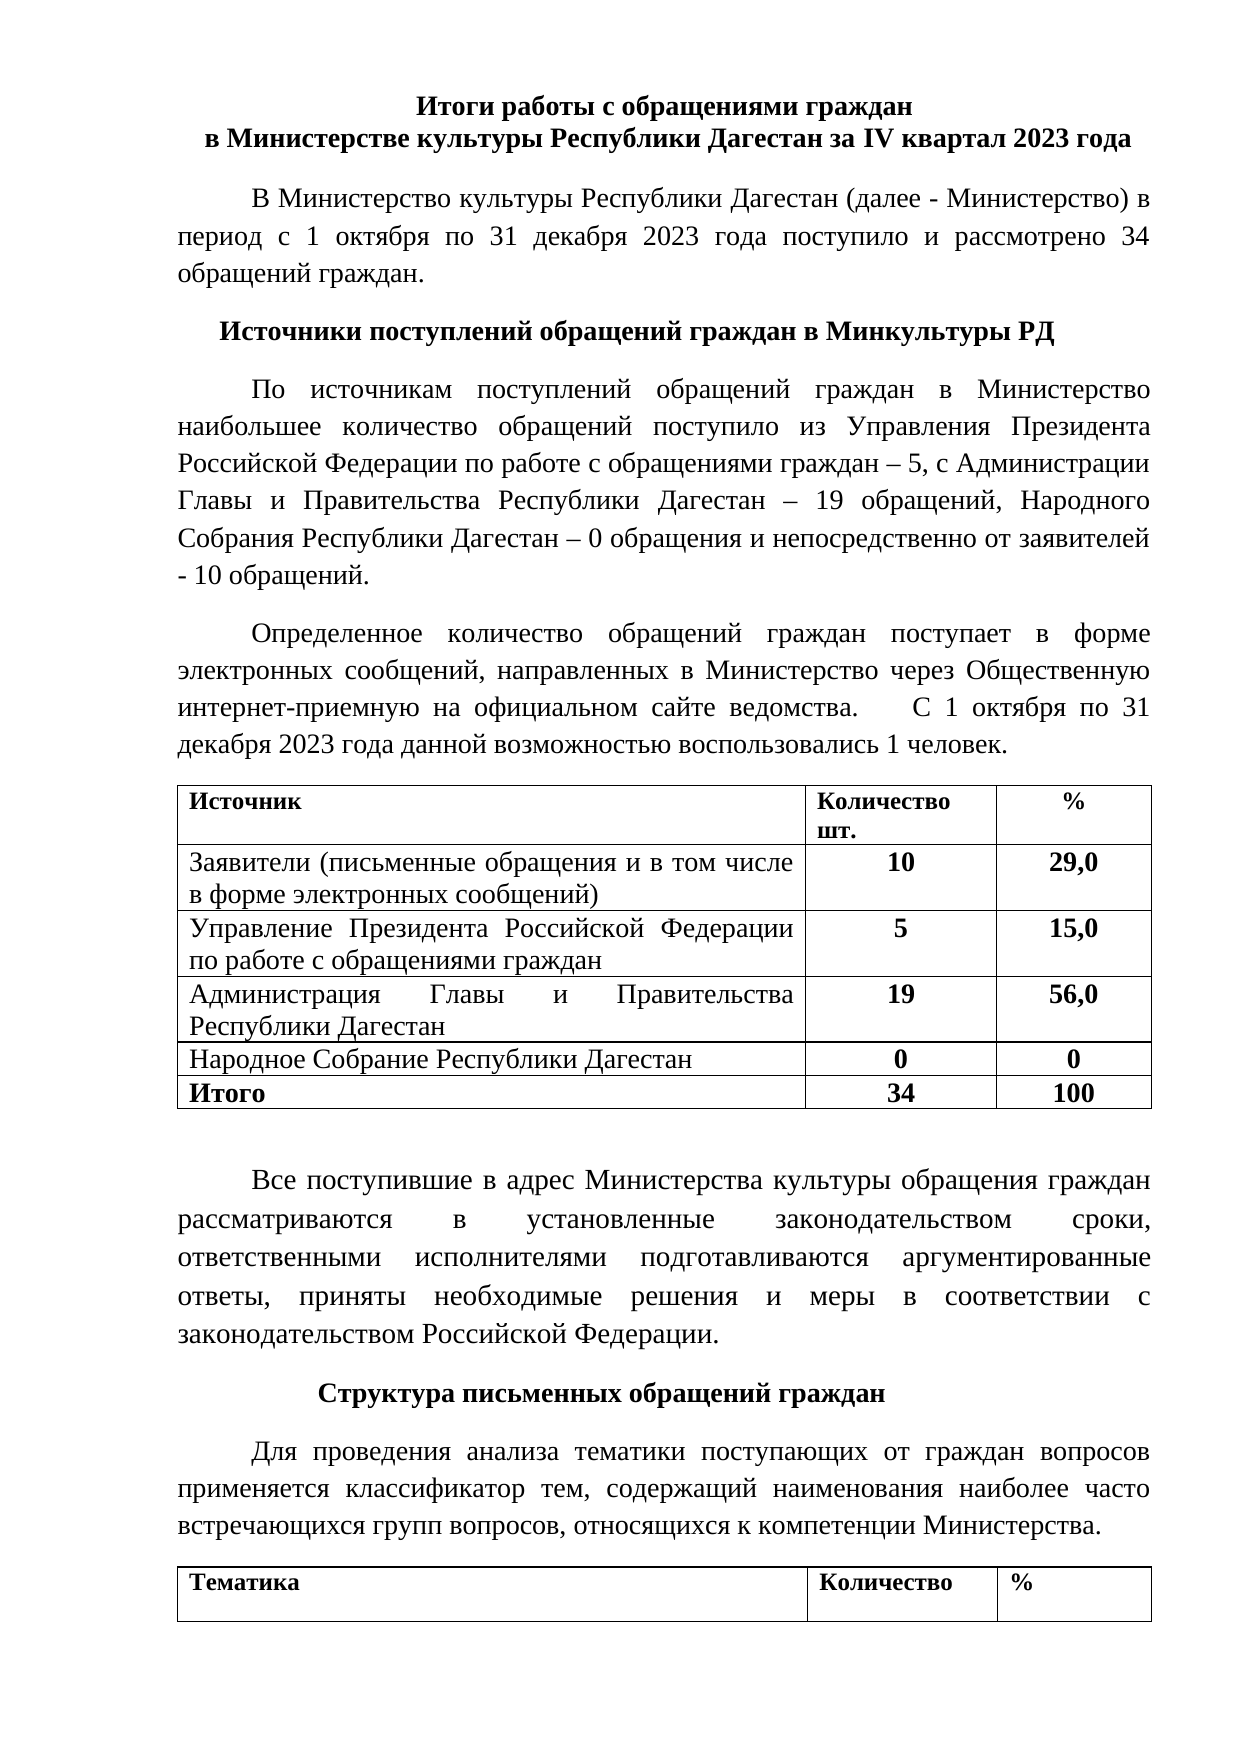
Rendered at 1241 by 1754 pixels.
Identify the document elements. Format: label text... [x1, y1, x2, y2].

table_cell Итого [178, 1076, 805, 1108]
table_cell 10 [806, 845, 996, 910]
text в Министерстве культуры Республики Дагестан за IV квартал 2023 года [177, 121, 1152, 153]
table_header % [997, 786, 1151, 844]
table_cell 0 [806, 1043, 996, 1075]
table_cell 15,0 [997, 911, 1151, 976]
table_cell Управление Президента Российской Федерации по работе с обращениями граждан [178, 911, 805, 976]
table_cell 100 [997, 1076, 1151, 1108]
table_header % [998, 1568, 1151, 1621]
table_header Количество шт. [806, 786, 996, 844]
text Структура письменных обращений граждан [177, 1376, 1152, 1408]
table_cell Администрация Главы и Правительства Республики Дагестан [178, 977, 805, 1041]
table_cell 56,0 [997, 977, 1151, 1041]
table_cell 5 [806, 911, 996, 976]
table_cell Заявители (письменные обращения и в том числе в форме электронных сообщений) [178, 845, 805, 910]
table_cell 19 [806, 977, 996, 1041]
table_header Тематика [178, 1568, 807, 1621]
text В Министерство культуры Республики Дагестан (далее - Министерство) в период с 1 октября по 31 декабря 2023 года поступило и рассмотрено 34 обращений граждан. [177, 181, 1152, 288]
text Источники поступлений обращений граждан в Минкультуры РД [177, 314, 1152, 346]
text Для проведения анализа тематики поступающих от граждан вопросов применяется классификатор тем, содержащий наименования наиболее часто встречающихся групп вопросов, относящихся к компетенции Министерства. [177, 1434, 1152, 1541]
table_cell Народное Собрание Республики Дагестан [178, 1043, 805, 1075]
text Итоги работы с обращениями граждан [177, 89, 1152, 121]
text По источникам поступлений обращений граждан в Министерство наибольшее количество обращений поступило из Управления Президента Российской Федерации по работе с обращениями граждан – 5, с Администрации Главы и Правительства Республики Дагестан – 19 обращений, Народного Собрания Республики Дагестан – 0 обращения и непосредственно от заявителей - 10 обращений. [177, 372, 1152, 590]
table_header Источник [178, 786, 805, 844]
table_header Количество шт [808, 1568, 997, 1621]
table_cell 29,0 [997, 845, 1151, 910]
table_cell 34 [806, 1076, 996, 1108]
text Все поступившие в адрес Министерства культуры обращения граждан рассматриваются в установленные законодательством сроки, ответственными исполнителями подготавливаются аргументированные ответы, приняты необходимые решения и меры в соответствии с законодательством Российской Федерации. [177, 1162, 1152, 1350]
table_cell 0 [997, 1043, 1151, 1075]
text Определенное количество обращений граждан поступает в форме электронных сообщений, направленных в Министерство через Общественную интернет-приемную на официальном сайте ведомства. С 1 октября по 31 декабря 2023 года данной возможностью воспользовались 1 человек. [177, 616, 1152, 760]
